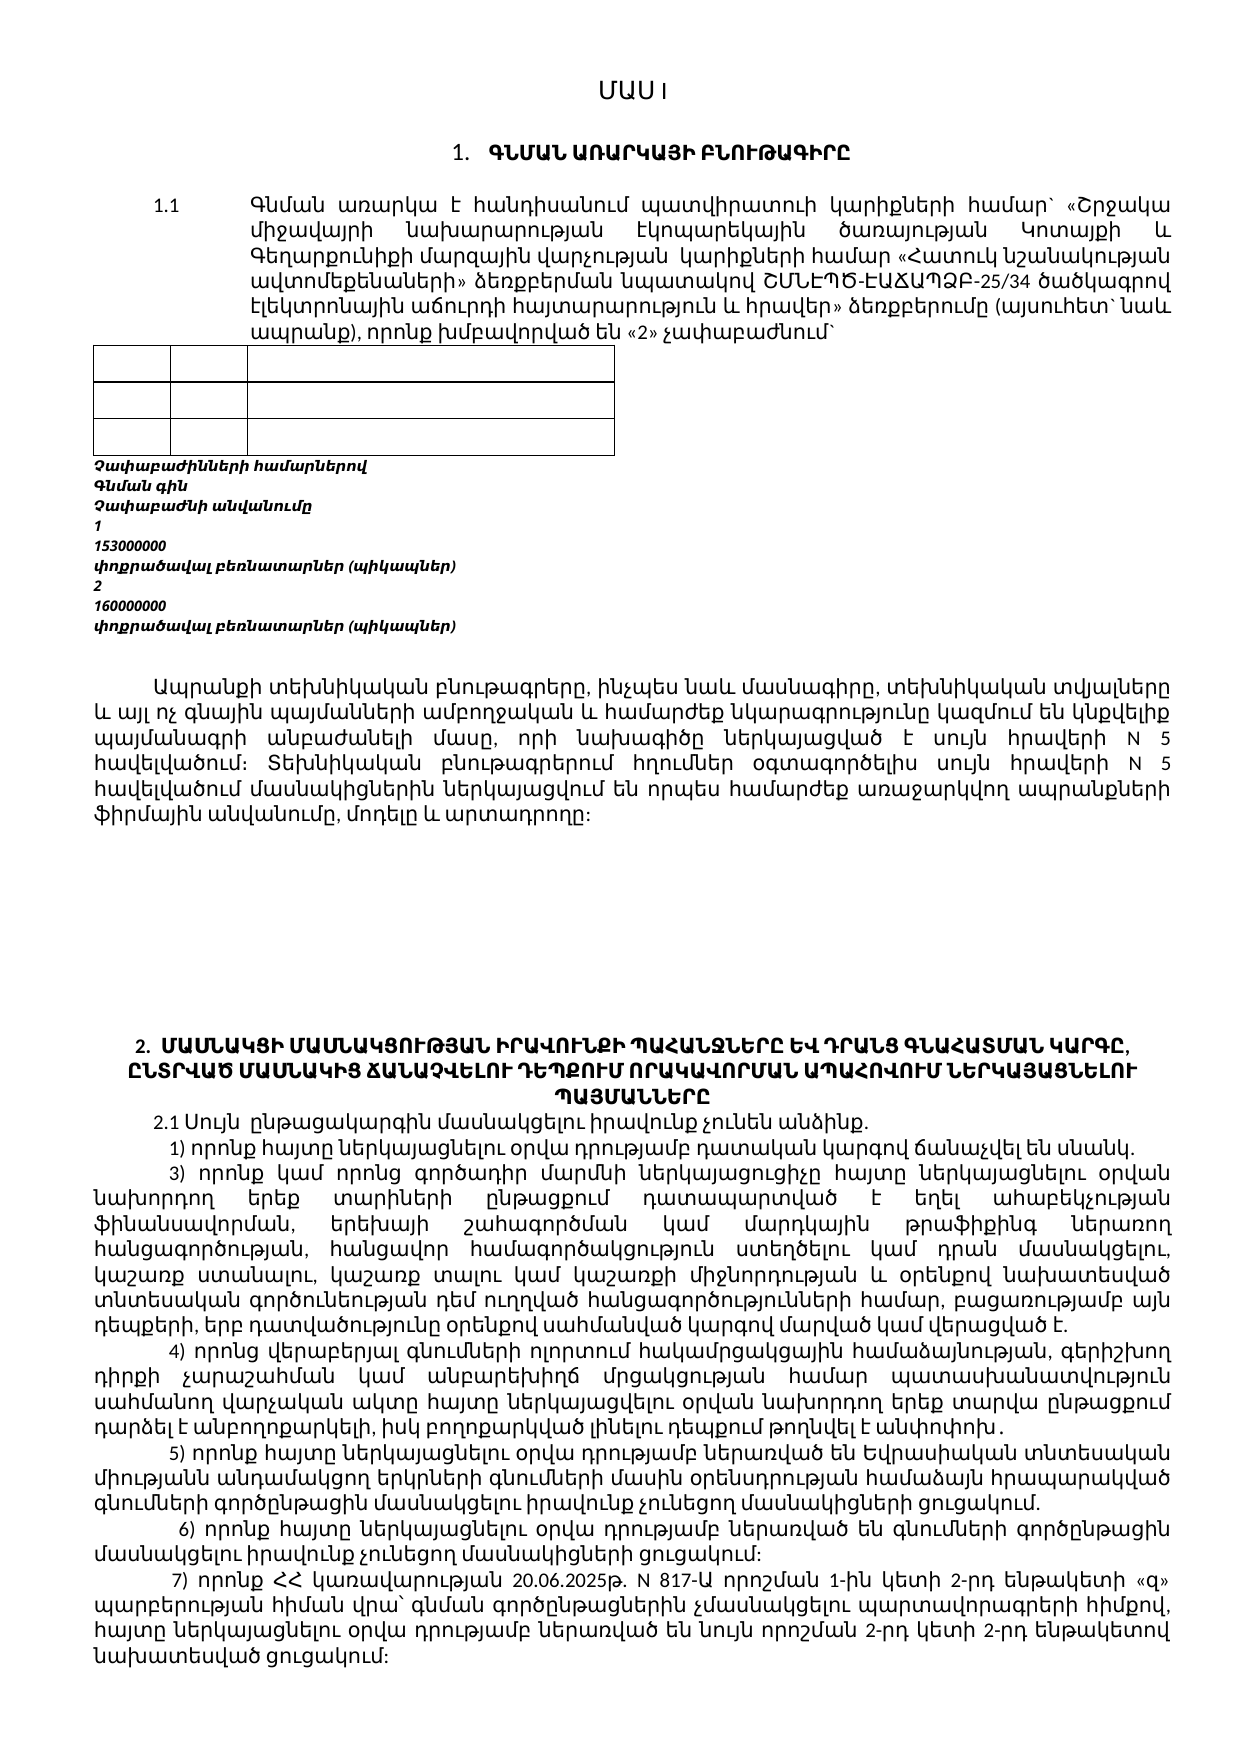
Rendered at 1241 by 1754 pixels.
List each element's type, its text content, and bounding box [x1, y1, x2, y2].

text Ապրանքի տեխնիկական բնութագրերը, ինչպես նաև մասնագիրը, տեխնիկական տվյալները և այլ ոչ գնային պայմանների ամբողջական և համարժեք նկարագրությունը կազմում են կնքվելիք պայմանագրի անբաժանելի մասը, որի նախագիծը ներկայացված է սույն հրավերի N 5 հավելվածում։ Տեխնիկական բնութագրերում հղումներ օգտագործելիս սույն հրավերի N 5 հավելվածում մասնակիցներին ներկայացվում են որպես համարժեք առաջարկվող ապրանքների ֆիրմային անվանումը, մոդելը և արտադրողը: [94, 674, 1171, 827]
text 3) որոնք կամ որոնց գործադիր մարմնի ներկայացուցիչը հայտը ներկայացնելու օրվան նախորդող երեք տարիների ընթացքում դատապարտված է եղել ահաբեկչության ֆինանսավորման, երեխայի շահագործման կամ մարդկային թրաֆիքինգ ներառող հանցագործության, հանցավոր համագործակցություն ստեղծելու կամ դրան մասնակցելու, կաշառք ստանալու, կաշառք տալու կամ կաշառքի միջնորդության և օրենքով նախատեսված տնտեսական գործունեության դեմ ուղղված հանցագործությունների համար, բացառությամբ այն դեպքերի, երբ դատվածությունը օրենքով սահմանված կարգով մարված կամ վերացված է. [94, 1160, 1171, 1338]
text 2. ՄԱՍՆԱԿՑԻ ՄԱՍՆԱԿՑՈՒԹՅԱՆ ԻՐԱՎՈՒՆՔԻ ՊԱՀԱՆՋՆԵՐԸ ԵՎ ԴՐԱՆՑ ԳՆԱՀԱՏՄԱՆ ԿԱՐԳԸ, ԸՆՏՐՎԱԾ ՄԱՍՆԱԿԻՑ ՃԱՆԱՉՎԵԼՈՒ ԴԵՊՔՈՒՄ ՈՐԱԿԱՎՈՐՄԱՆ ԱՊԱՀՈՎՈՒՄ ՆԵՐԿԱՅԱՑՆԵԼՈՒ ՊԱՅՄԱՆՆԵՐԸ [94, 1033, 1171, 1109]
text 1) որոնք հայտը ներկայացնելու օրվա դրությամբ դատական կարգով ճանաչվել են սնանկ. [94, 1135, 1171, 1160]
text 2.1 Սույն ընթացակարգին մասնակցելու իրավունք չունեն անձինք. [94, 1109, 1171, 1135]
text ՄԱՍ I [94, 75, 1171, 106]
list ԳՆՄԱՆ ԱՌԱՐԿԱՅԻ ԲՆՈՒԹԱԳԻՐԸ [131, 136, 1171, 167]
text 7) որոնք ՀՀ կառավարության 20.06.2025թ. N 817-Ա որոշման 1-ին կետի 2-րդ ենթակետի «զ» պարբերության հիման վրա՝ գնման գործընթացներին չմասնակցելու պարտավորագրերի հիմքով, հայտը ներկայացնելու օրվա դրությամբ ներառված են նույն որոշման 2-րդ կետի 2-րդ ենթակետով նախատեսված ցուցակում: [94, 1567, 1171, 1668]
text 5) որոնք հայտը ներկայացնելու օրվա դրությամբ ներառված են Եվրասիական տնտեսական միությանն անդամակցող երկրների գնումների մասին օրենսդրության համաձայն հրապարակված գնումների գործընթացին մասնակցելու իրավունք չունեցող մասնակիցների ցուցակում. [94, 1440, 1171, 1516]
text 6) որոնք հայտը ներկայացնելու օրվա դրությամբ ներառված են գնումների գործընթացին մասնակցելու իրավունք չունեցող մասնակիցների ցուցակում: [94, 1516, 1171, 1567]
subtitle Գնման առարկա է հանդիսանում պատվիրատուի կարիքների համար` «Շրջակա միջավայրի նախարարության էկոպարեկային ծառայության Կոտայքի և Գեղարքունիքի մարզային վարչության կարիքների համար «Հատուկ նշանակության ավտոմեքենաների» ձեռքբերման նպատակով ՇՄՆԷՊԾ-ԷԱՃԱՊՁԲ-25/34 ծածկագրով էլեկտրոնային աճուրդի հայտարարություն և հրավեր» ձեռքբերումը (այսուհետ` նաև ապրանք), որոնք խմբավորված են «2» չափաբաժնում` [153, 192, 1171, 344]
text 4) որոնց վերաբերյալ գնումների ոլորտում հակամրցակցային համաձայնության, գերիշխող դիրքի չարաշահման կամ անբարեխիղճ մրցակցության համար պատասխանատվություն սահմանող վարչական ակտը հայտը ներկայացվելու օրվան նախորդող երեք տարվա ընթացքում դարձել է անբողոքարկելի, իսկ բողոքարկված լինելու դեպքում թողնվել է անփոփոխ․ [94, 1338, 1171, 1440]
